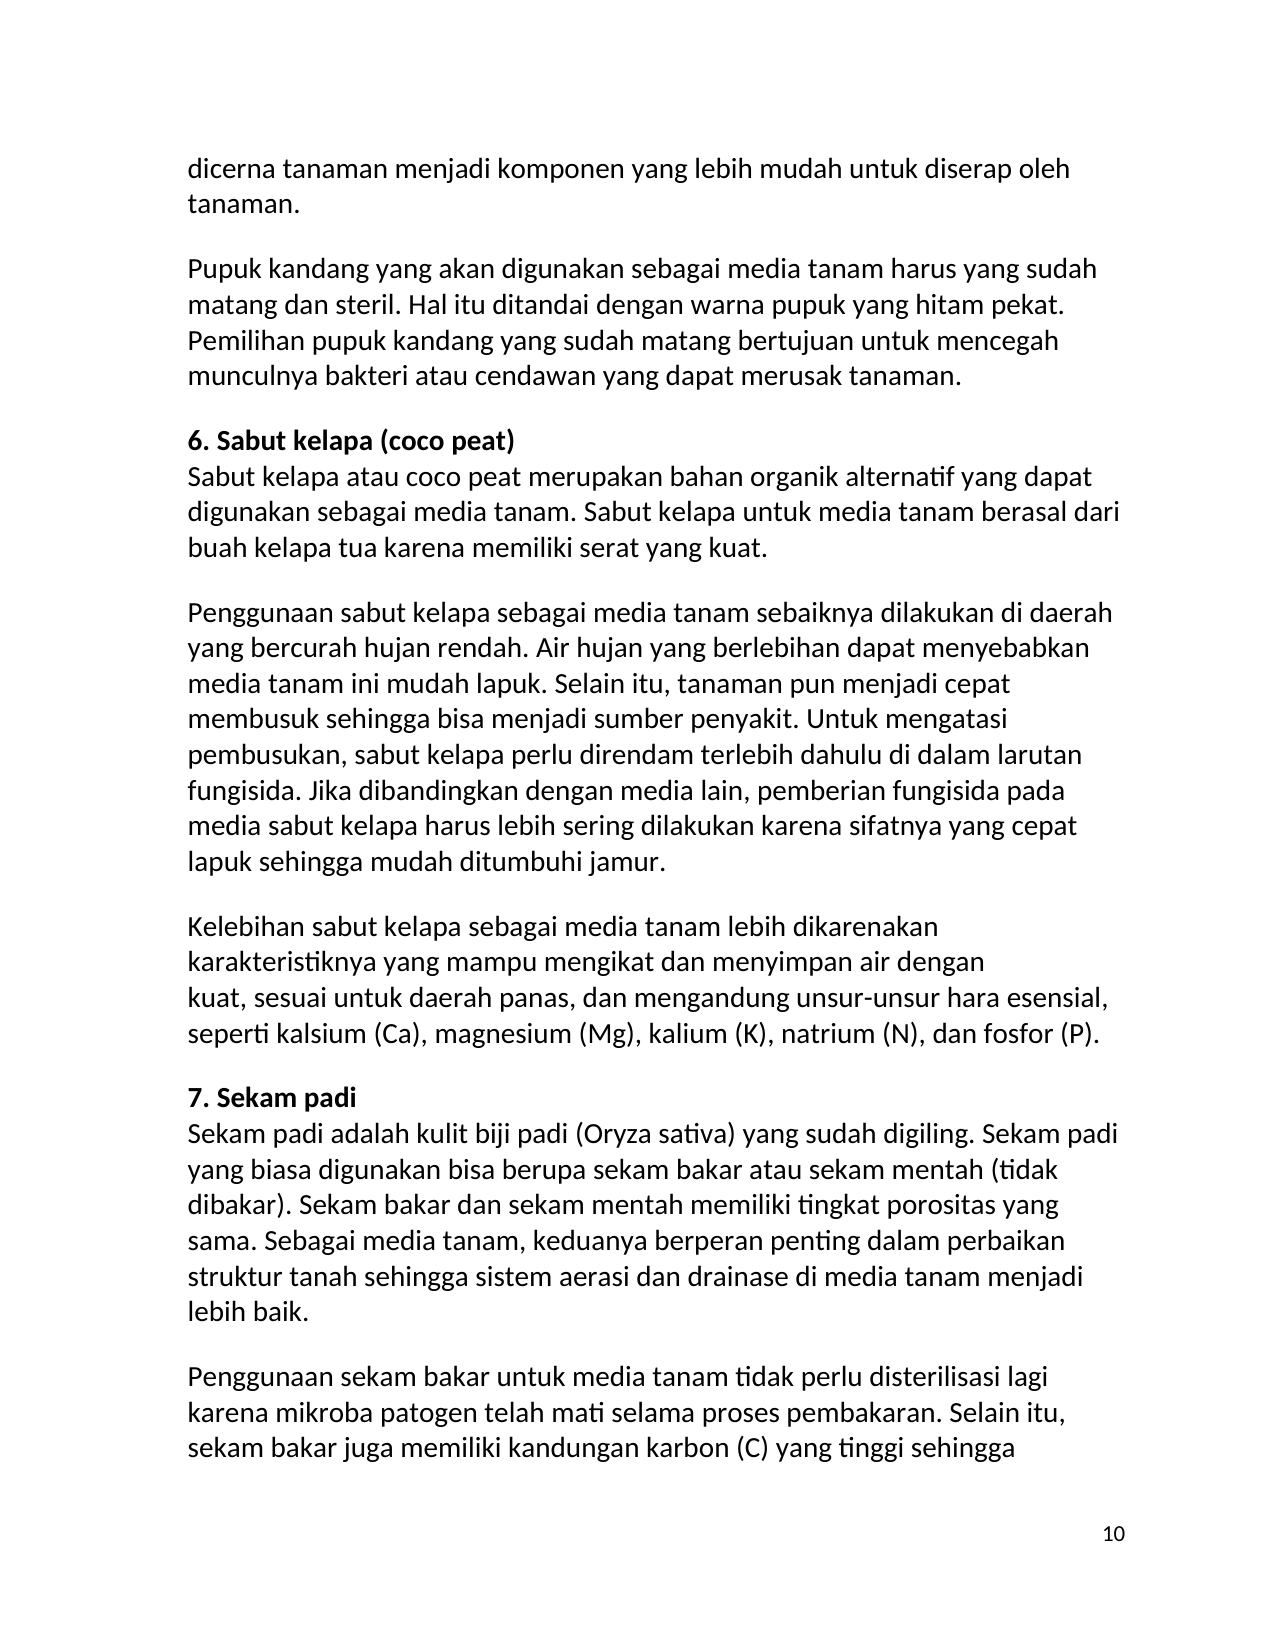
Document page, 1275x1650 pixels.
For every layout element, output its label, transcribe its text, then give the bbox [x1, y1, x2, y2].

text 7. Sekam padi Sekam padi adalah kulit biji padi (Oryza sativa) yang sudah digiling. Sekam padi yang biasa digunakan bisa berupa sekam bakar atau sekam mentah (tidak dibakar). Sekam bakar dan sekam mentah memiliki tingkat porositas yang sama. Sebagai media tanam, keduanya berperan penting dalam perbaikan struktur tanah sehingga sistem aerasi dan drainase di media tanam menjadi lebih baik. [187, 1079, 1125, 1329]
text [187, 150, 1125, 221]
text Pupuk kandang yang akan digunakan sebagai media tanam harus yang sudah matang dan steril. Hal itu ditandai dengan warna pupuk yang hitam pekat. Pemilihan pupuk kandang yang sudah matang bertujuan untuk mencegah munculnya bakteri atau cendawan yang dapat merusak tanaman. [187, 250, 1125, 393]
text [187, 1358, 1125, 1465]
text Penggunaan sabut kelapa sebagai media tanam sebaiknya dilakukan di daerah yang bercurah hujan rendah. Air hujan yang berlebihan dapat menyebabkan media tanam ini mudah lapuk. Selain itu, tanaman pun menjadi cepat membusuk sehingga bisa menjadi sumber penyakit. Untuk mengatasi pembusukan, sabut kelapa perlu direndam terlebih dahulu di dalam larutan fungisida. Jika dibandingkan dengan media lain, pemberian fungisida pada media sabut kelapa harus lebih sering dilakukan karena sifatnya yang cepat lapuk sehingga mudah ditumbuhi jamur. [187, 594, 1125, 879]
text Kelebihan sabut kelapa sebagai media tanam lebih dikarenakan karakteristiknya yang mampu mengikat dan menyimpan air dengan kuat, sesuai untuk daerah panas, dan mengandung unsur-unsur hara esensial, seperti kalsium (Ca), magnesium (Mg), kalium (K), natrium (N), dan fosfor (P). [187, 908, 1125, 1050]
text 6. Sabut kelapa (coco peat) Sabut kelapa atau coco peat merupakan bahan organik alternatif yang dapat digunakan sebagai media tanam. Sabut kelapa untuk media tanam berasal dari buah kelapa tua karena memiliki serat yang kuat. [187, 422, 1125, 564]
